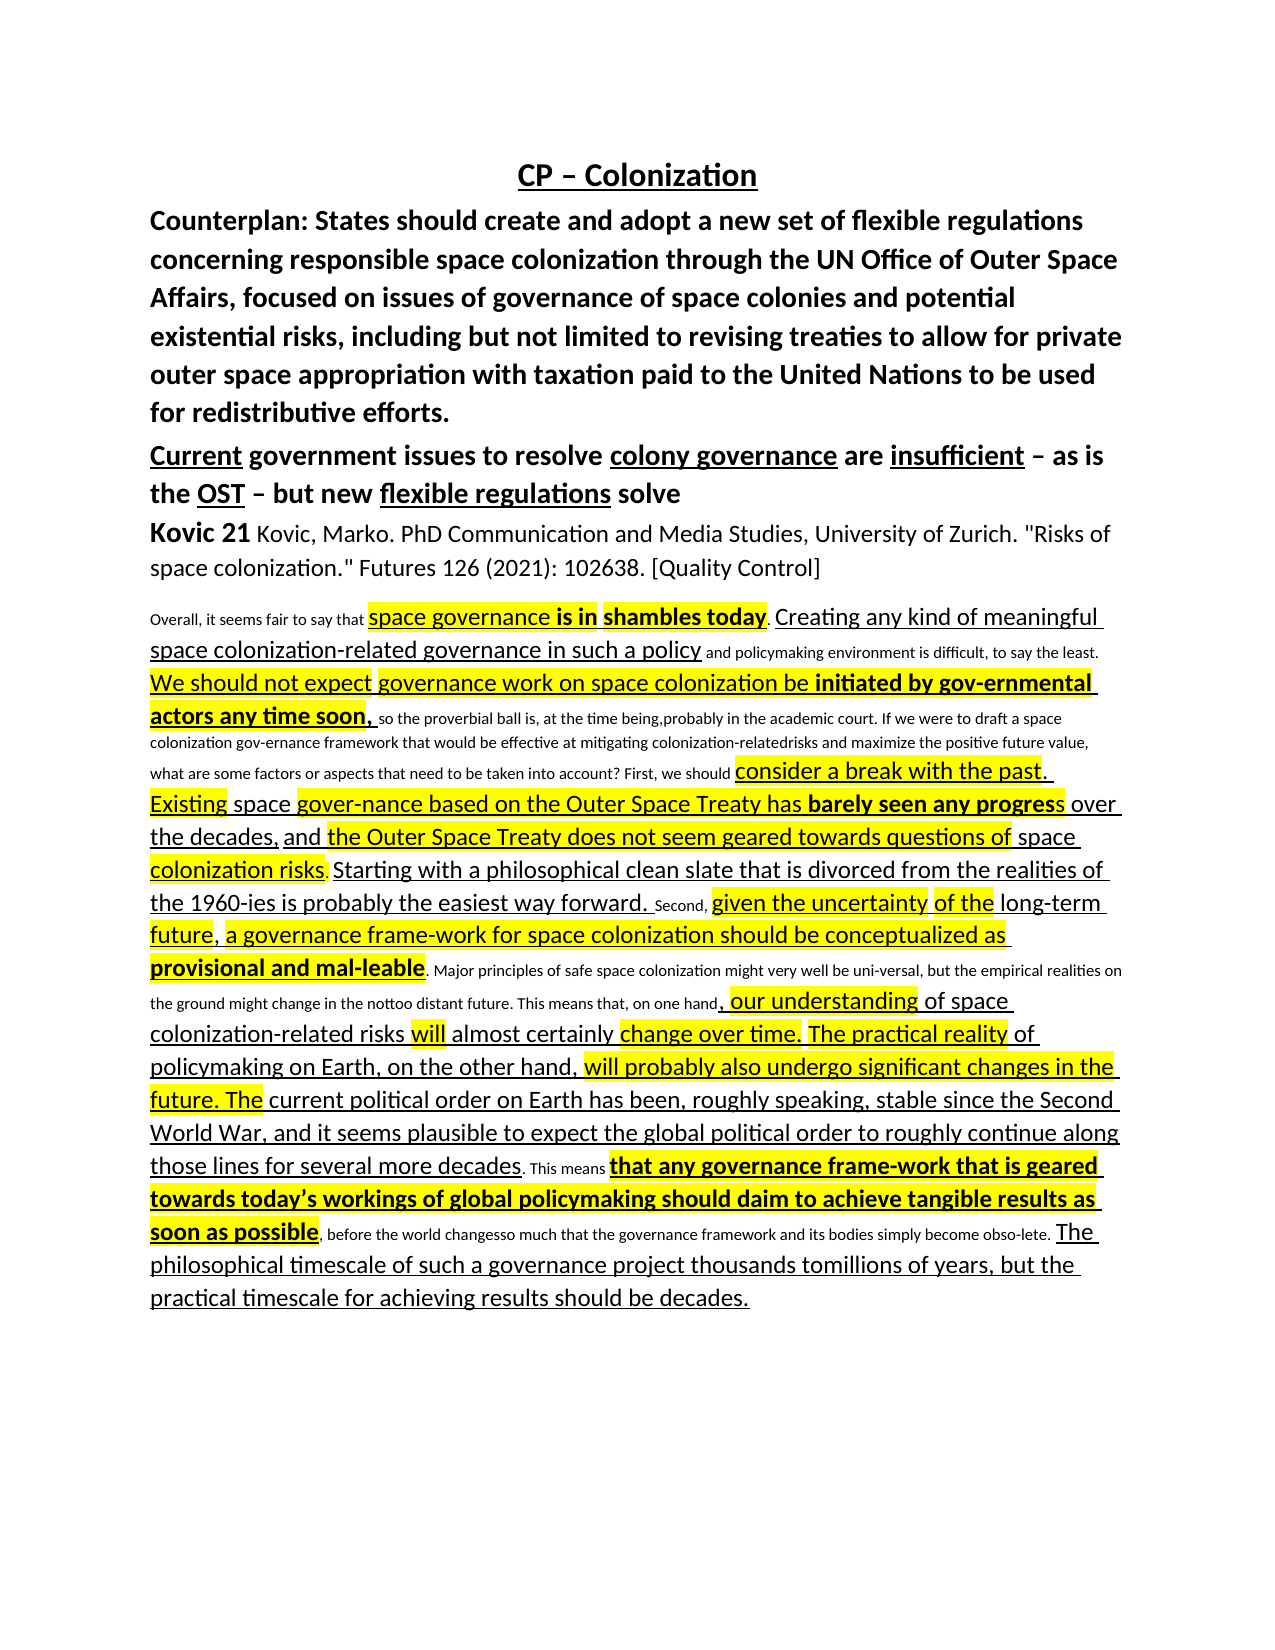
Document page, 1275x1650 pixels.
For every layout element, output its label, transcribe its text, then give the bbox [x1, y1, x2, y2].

text Overall, it seems fair to say that space governance is in shambles today. Creating any kind of meaningful space colonization-related governance in such a policy and policymaking environment is difficult, to say the least. We should not expect governance work on space colonization be initiated by gov-ernmental actors any time soon, so the proverbial ball is, at the time being,probably in the academic court. If we were to draft a space colonization gov-ernance framework that would be effective at mitigating colonization-relatedrisks and maximize the positive future value, what are some factors or aspects that need to be taken into account? First, we should consider a break with the past. Existing space gover-nance based on the Outer Space Treaty has barely seen any progress over the decades, and the Outer Space Treaty does not seem geared towards questions of space colonization risks. Starting with a philosophical clean slate that is divorced from the realities of the 1960-ies is probably the easiest way forward. Second, given the uncertainty of the long-term future, a governance frame-work for space colonization should be conceptualized as provisional and mal-leable. Major principles of safe space colonization might very well be uni-versal, but the empirical realities on the ground might change in the nottoo distant future. This means that, on one hand, our understanding of space colonization-related risks will almost certainly change over time. The practical reality of policymaking on Earth, on the other hand, will probably also undergo significant changes in the future. The current political order on Earth has been, roughly speaking, stable since the Second World War, and it seems plausible to expect the global political order to roughly continue along those lines for several more decades. This means that any governance frame-work that is geared towards today’s workings of global policymaking should daim to achieve tangible results as soon as possible, before the world changesso much that the governance framework and its bodies simply become obso-lete. The philosophical timescale of such a governance project thousands tomillions of years, but the practical timescale for achieving results should be decades. [150, 602, 1125, 1312]
subtitle Current government issues to resolve colony governance are insufficient – as is the OST – but new flexible regulations solve [150, 437, 1125, 511]
subtitle Counterplan: States should create and adopt a new set of flexible regulations concerning responsible space colonization through the UN Office of Outer Space Affairs, focused on issues of governance of space colonies and potential existential risks, including but not limited to revising treaties to allow for private outer space appropriation with taxation paid to the United Nations to be used for redistributive efforts. [150, 202, 1125, 430]
subtitle CP – Colonization [150, 154, 1125, 195]
text Kovic 21 Kovic, Marko. PhD Communication and Media Studies, University of Zurich. "Risks of space colonization." Futures 126 (2021): 102638. [Quality Control] [150, 514, 1125, 582]
